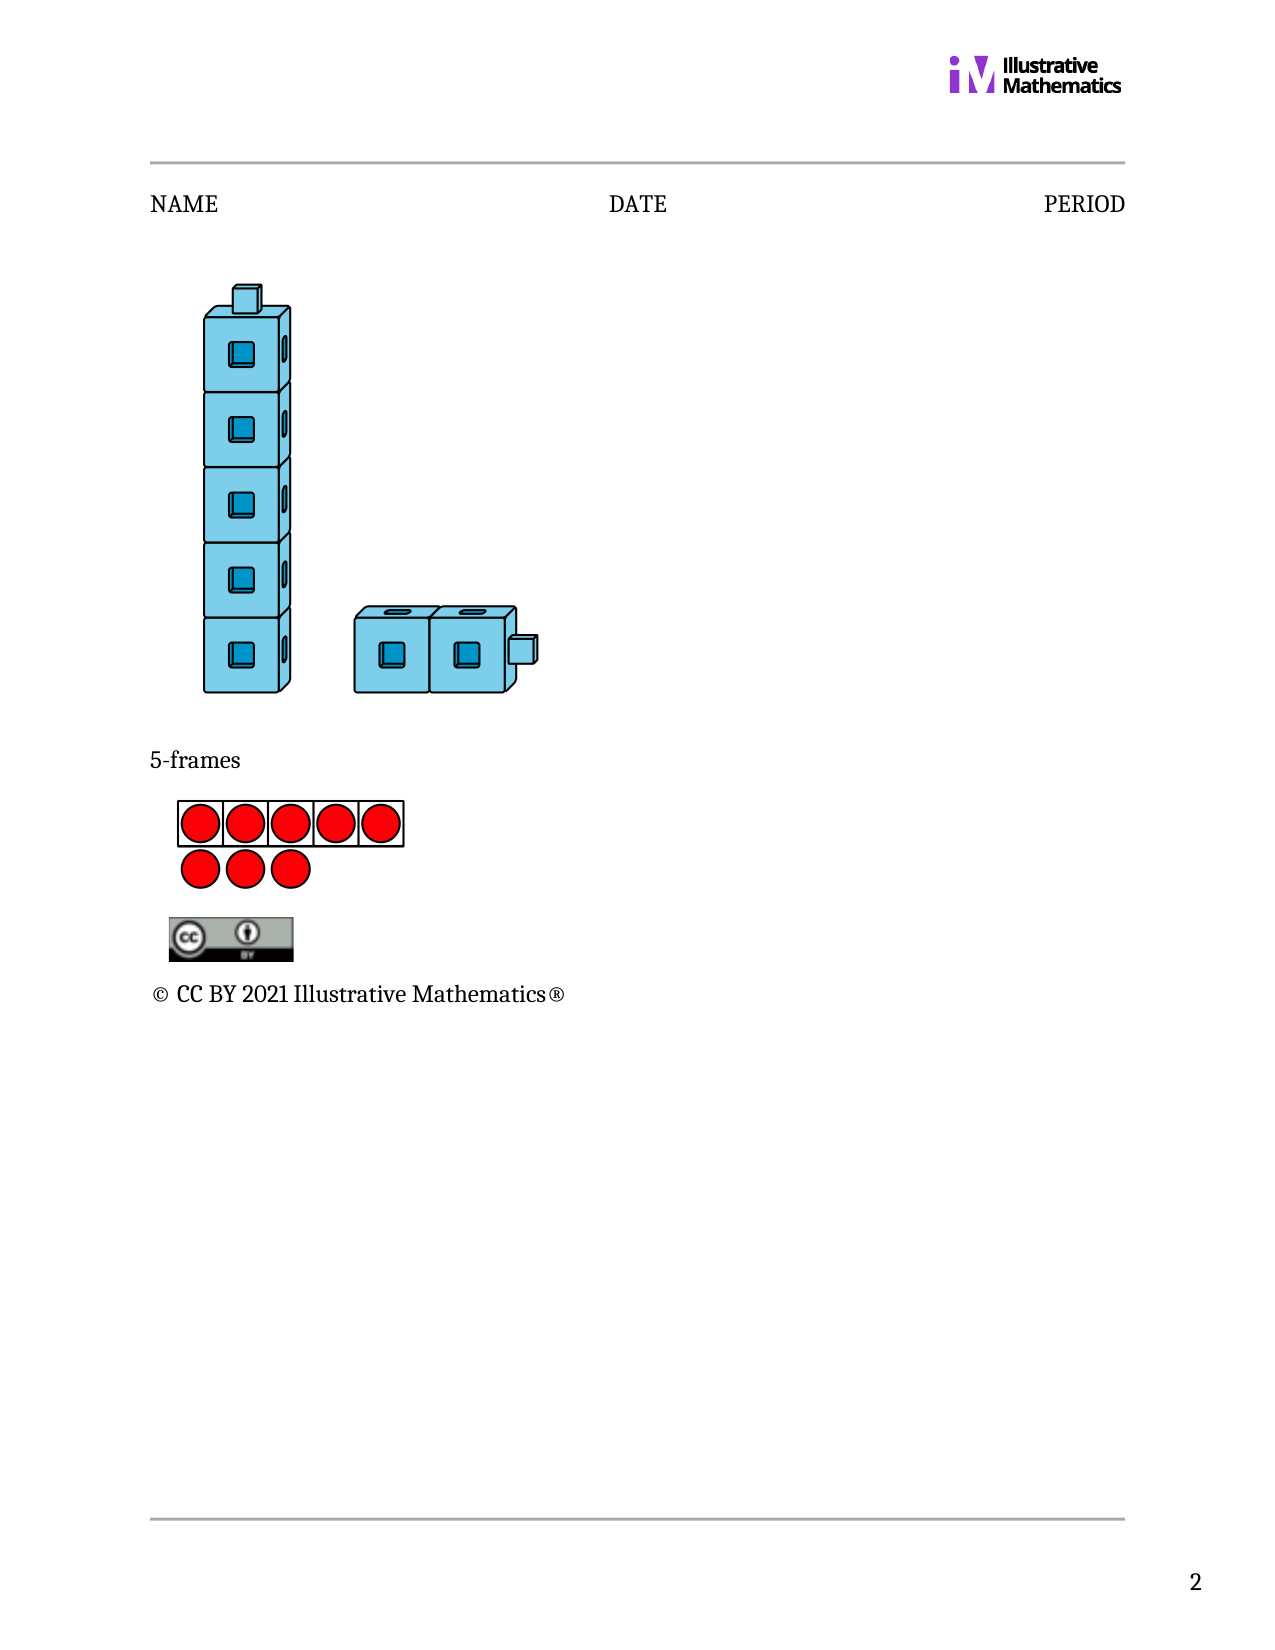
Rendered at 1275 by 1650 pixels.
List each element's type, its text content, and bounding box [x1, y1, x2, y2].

picture [949, 55, 1121, 93]
picture [168, 247, 657, 728]
picture [168, 793, 413, 899]
text © CC BY 2021 Illustrative Mathematics® [150, 980, 1125, 1009]
text 5-frames [150, 746, 1125, 775]
picture [168, 917, 294, 962]
